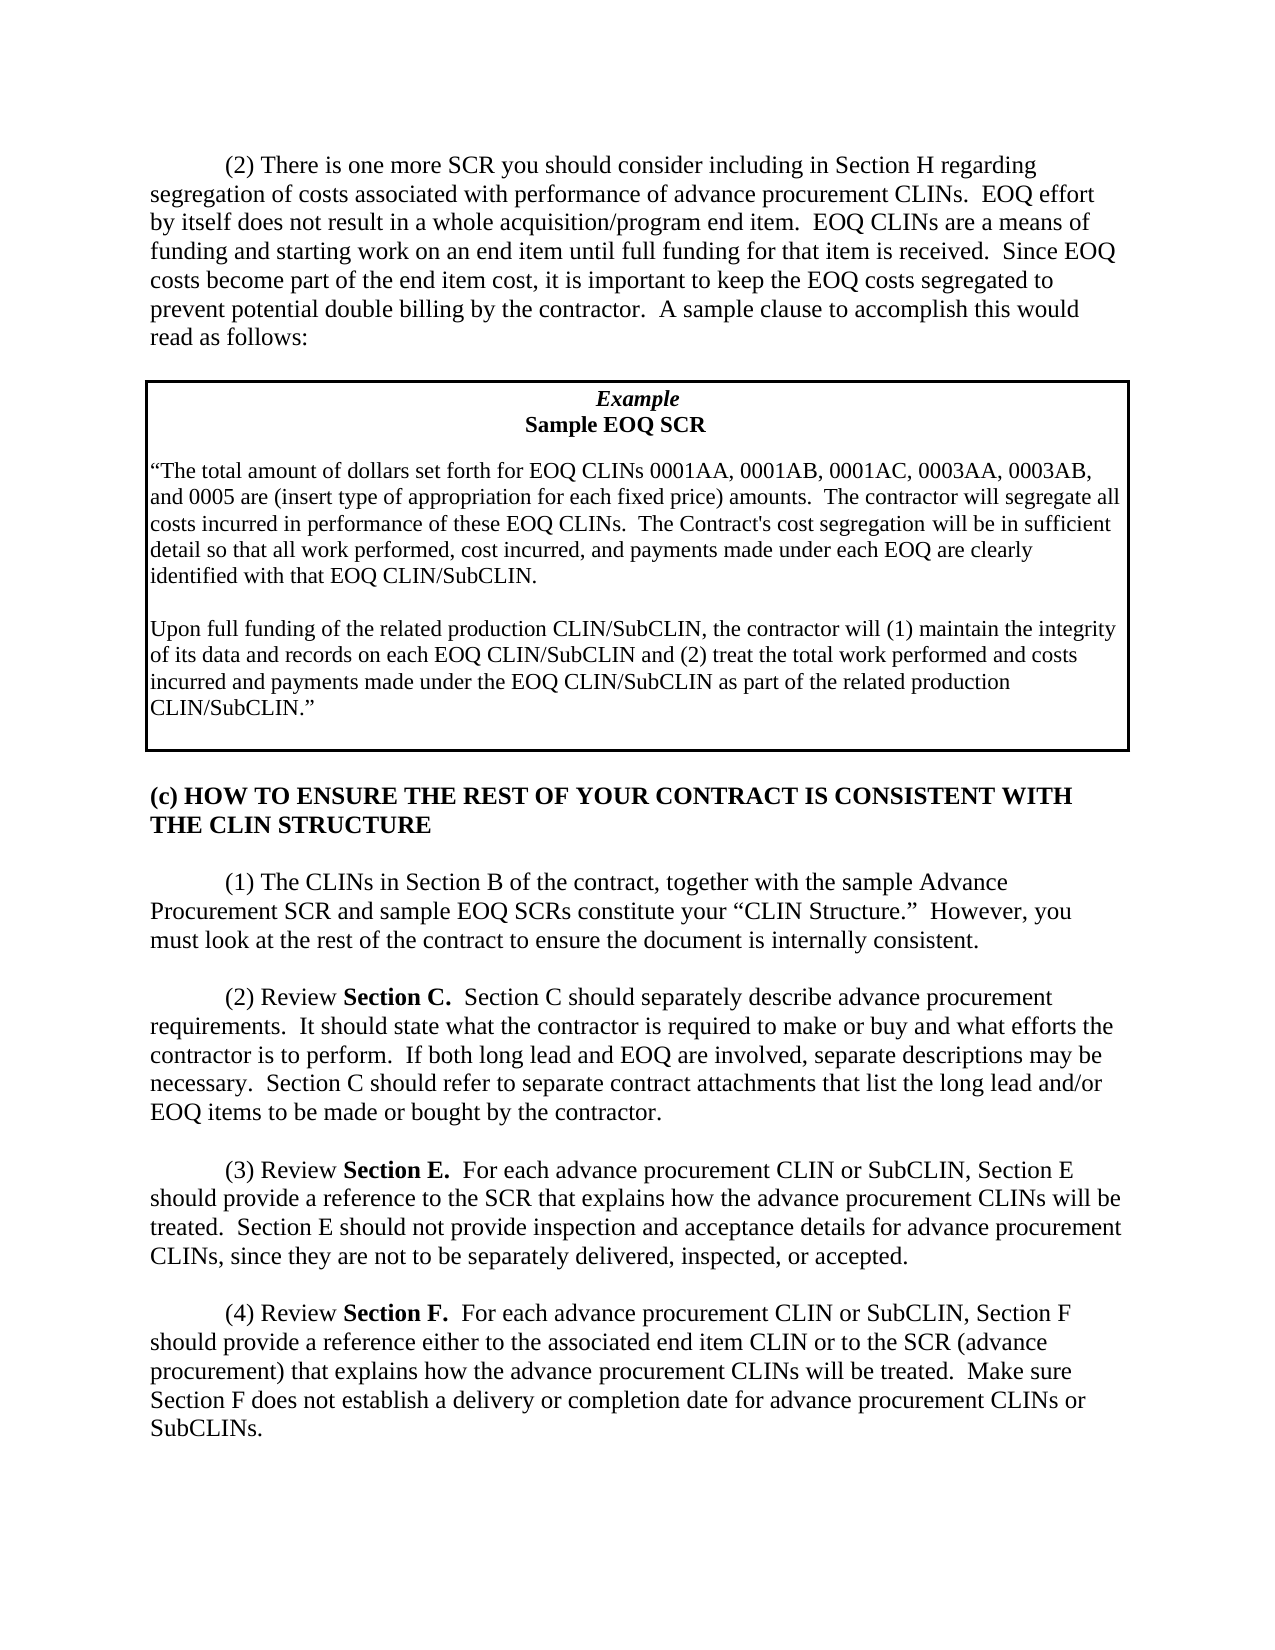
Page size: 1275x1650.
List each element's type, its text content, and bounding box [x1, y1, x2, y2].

list Example [148, 383, 1127, 412]
list “The total amount of dollars set forth for EOQ CLINs 0001AA, 0001AB, 0001AC, 0003AA, 0003AB, and 0005 are (insert type of appropriation for each fixed price) amounts. The contractor will segregate all costs incurred in performance of these EOQ CLINs. The Contract's cost segregation will be in sufficient detail so that all work performed, cost incurred, and payments made under each EOQ are clearly identified with that EOQ CLIN/SubCLIN. [150, 457, 1125, 589]
list (3) Review Section E. For each advance procurement CLIN or SubCLIN, Section E should provide a reference to the SCR that explains how the advance procurement CLINs will be treated. Section E should not provide inspection and acceptance details for advance procurement CLINs, since they are not to be separately delivered, inspected, or accepted. [150, 1155, 1125, 1270]
list (c) HOW TO ENSURE THE REST OF YOUR CONTRACT IS CONSISTENT WITH THE CLIN STRUCTURE [150, 781, 1125, 838]
list (1) The CLINs in Section B of the contract, together with the sample Advance Procurement SCR and sample EOQ SCRs constitute your “CLIN Structure.” However, you must look at the rest of the contract to ensure the document is internally consistent. [150, 867, 1125, 953]
list Sample EOQ SCR [150, 412, 1125, 438]
list (2) Review Section C. Section C should separately describe advance procurement requirements. It should state what the contractor is required to make or buy and what efforts the contractor is to perform. If both long lead and EOQ are involved, separate descriptions may be necessary. Section C should refer to separate contract attachments that list the long lead and/or EOQ items to be made or bought by the contractor. [150, 982, 1125, 1126]
list Upon full funding of the related production CLIN/SubCLIN, the contractor will (1) maintain the integrity of its data and records on each EOQ CLIN/SubCLIN and (2) treat the total work performed and costs incurred and payments made under the EOQ CLIN/SubCLIN as part of the related production CLIN/SubCLIN.” [150, 615, 1125, 721]
list (4) Review Section F. For each advance procurement CLIN or SubCLIN, Section F should provide a reference either to the associated end item CLIN or to the SCR (advance procurement) that explains how the advance procurement CLINs will be treated. Make sure Section F does not establish a delivery or completion date for advance procurement CLINs or SubCLINs. [150, 1298, 1125, 1442]
list (2) There is one more SCR you should consider including in Section H regarding segregation of costs associated with performance of advance procurement CLINs. EOQ effort by itself does not result in a whole acquisition/program end item. EOQ CLINs are a means of funding and starting work on an end item until full funding for that item is received. Since EOQ costs become part of the end item cost, it is important to keep the EOQ costs segregated to prevent potential double billing by the contractor. A sample clause to accomplish this would read as follows: [150, 150, 1125, 351]
